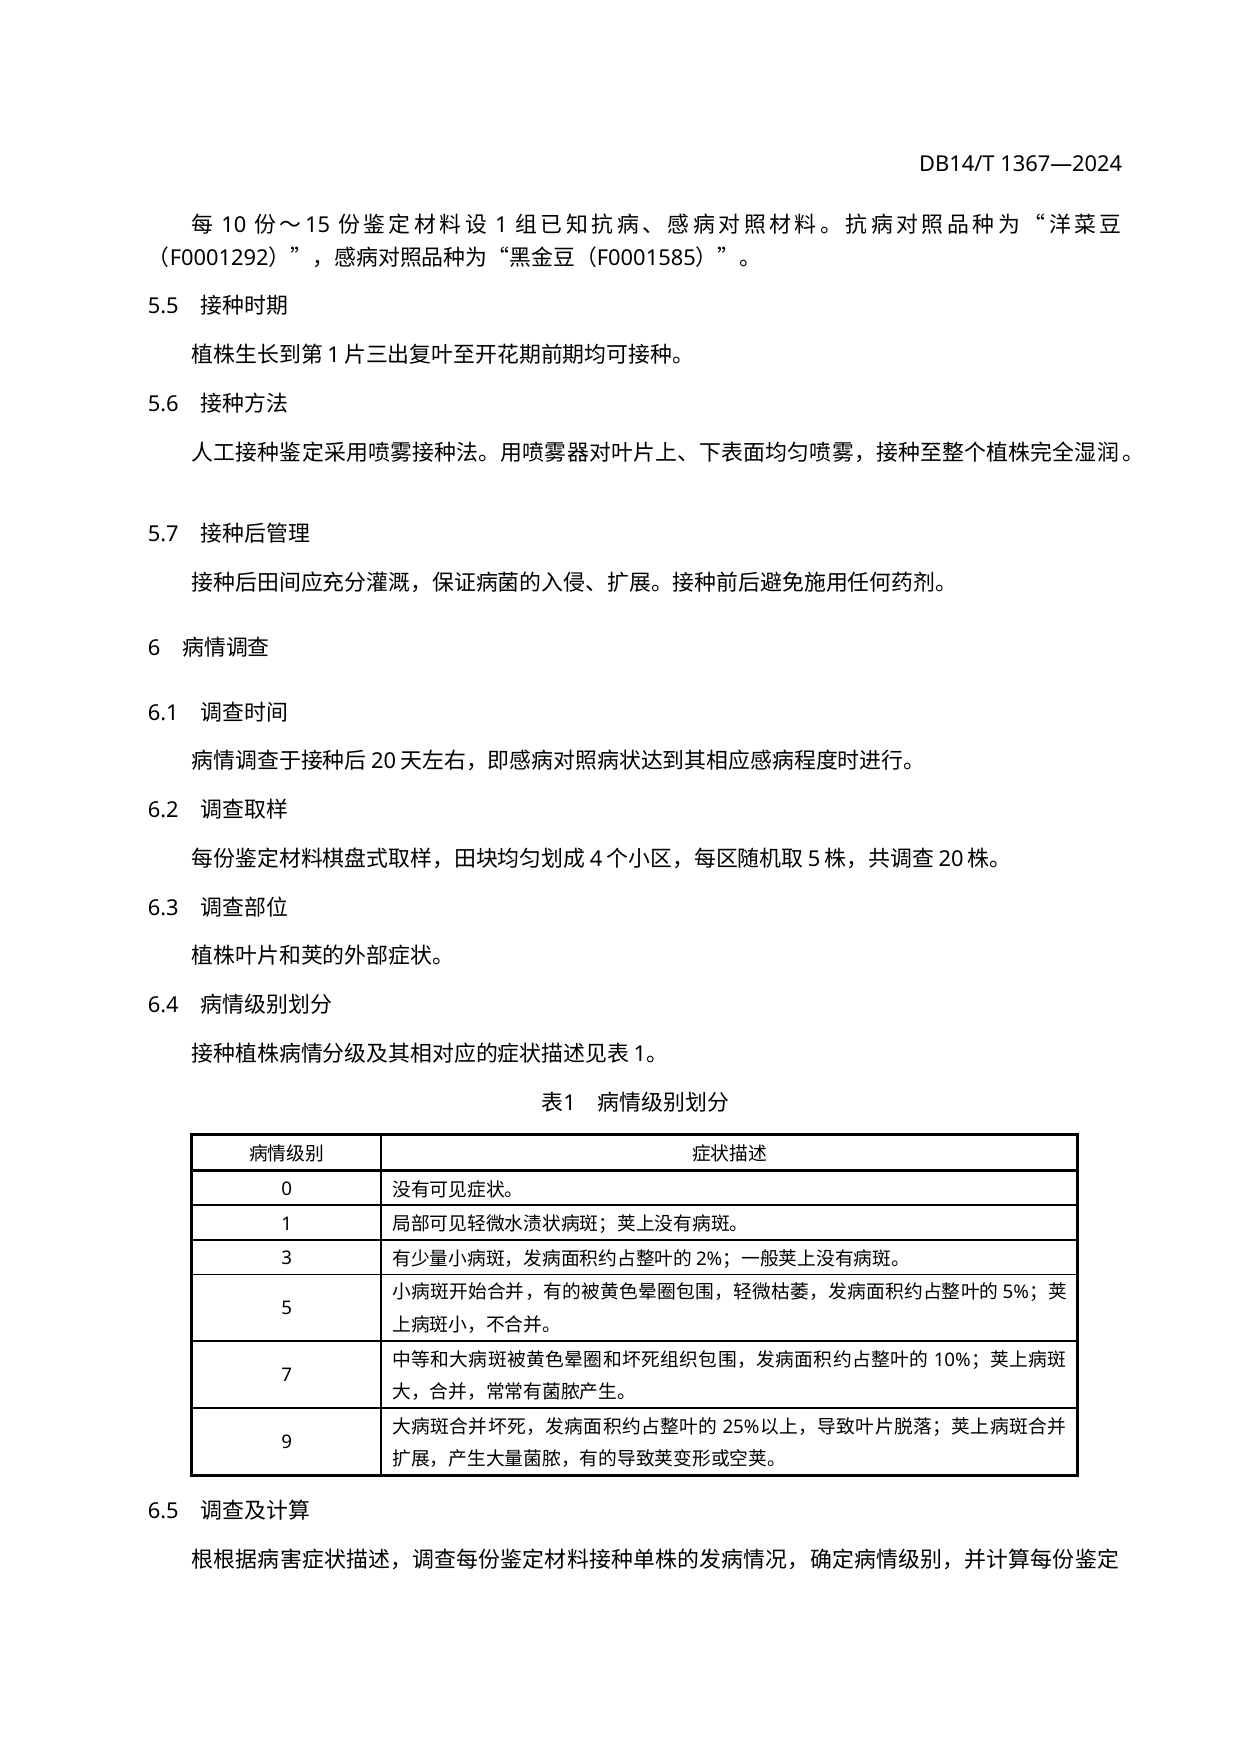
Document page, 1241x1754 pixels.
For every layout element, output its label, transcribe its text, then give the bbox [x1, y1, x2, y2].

text 病情级别划分 [148, 1084, 1122, 1117]
table_cell 0 [193, 1172, 380, 1204]
table_cell 有少量小病斑，发病面积约占整叶的2%；一般荚上没有病斑。 [382, 1241, 1076, 1273]
text 人工接种鉴定采用喷雾接种法。用喷雾器对叶片上、下表面均匀喷雾，接种至整个植株完全湿润。 [148, 434, 1122, 499]
table_cell 没有可见症状。 [382, 1172, 1076, 1204]
table_cell 1 [193, 1206, 380, 1239]
text 每10份～15份鉴定材料设1组已知抗病、感病对照材料。抗病对照品种为“洋菜豆（F0001292）”，感病对照品种为“黑金豆（F0001585）”。 [148, 207, 1122, 272]
table_cell 3 [193, 1241, 380, 1273]
table_header 症状描述 [382, 1136, 1076, 1169]
table_cell 中等和大病斑被黄色晕圈和坏死组织包围，发病面积约占整叶的10%；荚上病斑大，合并，常常有菌脓产生。 [382, 1342, 1076, 1407]
table_header 病情级别 [193, 1136, 380, 1169]
text 接种时期 [148, 288, 1122, 321]
text 接种后田间应充分灌溉，保证病菌的入侵、扩展。接种前后避免施用任何药剂。 [148, 564, 1122, 597]
text 调查时间 [148, 694, 1122, 727]
table_cell 9 [193, 1409, 380, 1474]
text 调查取样 [148, 792, 1122, 824]
text 调查部位 [148, 889, 1122, 922]
table_cell 大病斑合并坏死，发病面积约占整叶的25%以上，导致叶片脱落；荚上病斑合并扩展，产生大量菌脓，有的导致荚变形或空荚。 [382, 1409, 1076, 1474]
text 病情级别划分 [148, 987, 1122, 1019]
text 接种后管理 [148, 516, 1122, 548]
table_cell 7 [193, 1342, 380, 1407]
text 植株生长到第1片三出复叶至开花期前期均可接种。 [148, 337, 1122, 369]
text 病情调查于接种后20天左右，即感病对照病状达到其相应感病程度时进行。 [148, 743, 1122, 776]
table_cell 局部可见轻微水渍状病斑；荚上没有病斑。 [382, 1206, 1076, 1239]
text 病情调查 [148, 629, 1122, 662]
text 每份鉴定材料棋盘式取样，田块均匀划成4个小区，每区随机取5株，共调查20株。 [148, 841, 1122, 873]
text 接种方法 [148, 386, 1122, 418]
text 调查及计算 [148, 1493, 1122, 1526]
text 植株叶片和荚的外部症状。 [148, 938, 1122, 971]
table_cell 5 [193, 1275, 380, 1339]
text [148, 1542, 1122, 1574]
text 接种植株病情分级及其相对应的症状描述见表1。 [148, 1036, 1122, 1068]
table_cell 小病斑开始合并，有的被黄色晕圈包围，轻微枯萎，发病面积约占整叶的5%；荚上病斑小，不合并。 [382, 1275, 1076, 1339]
